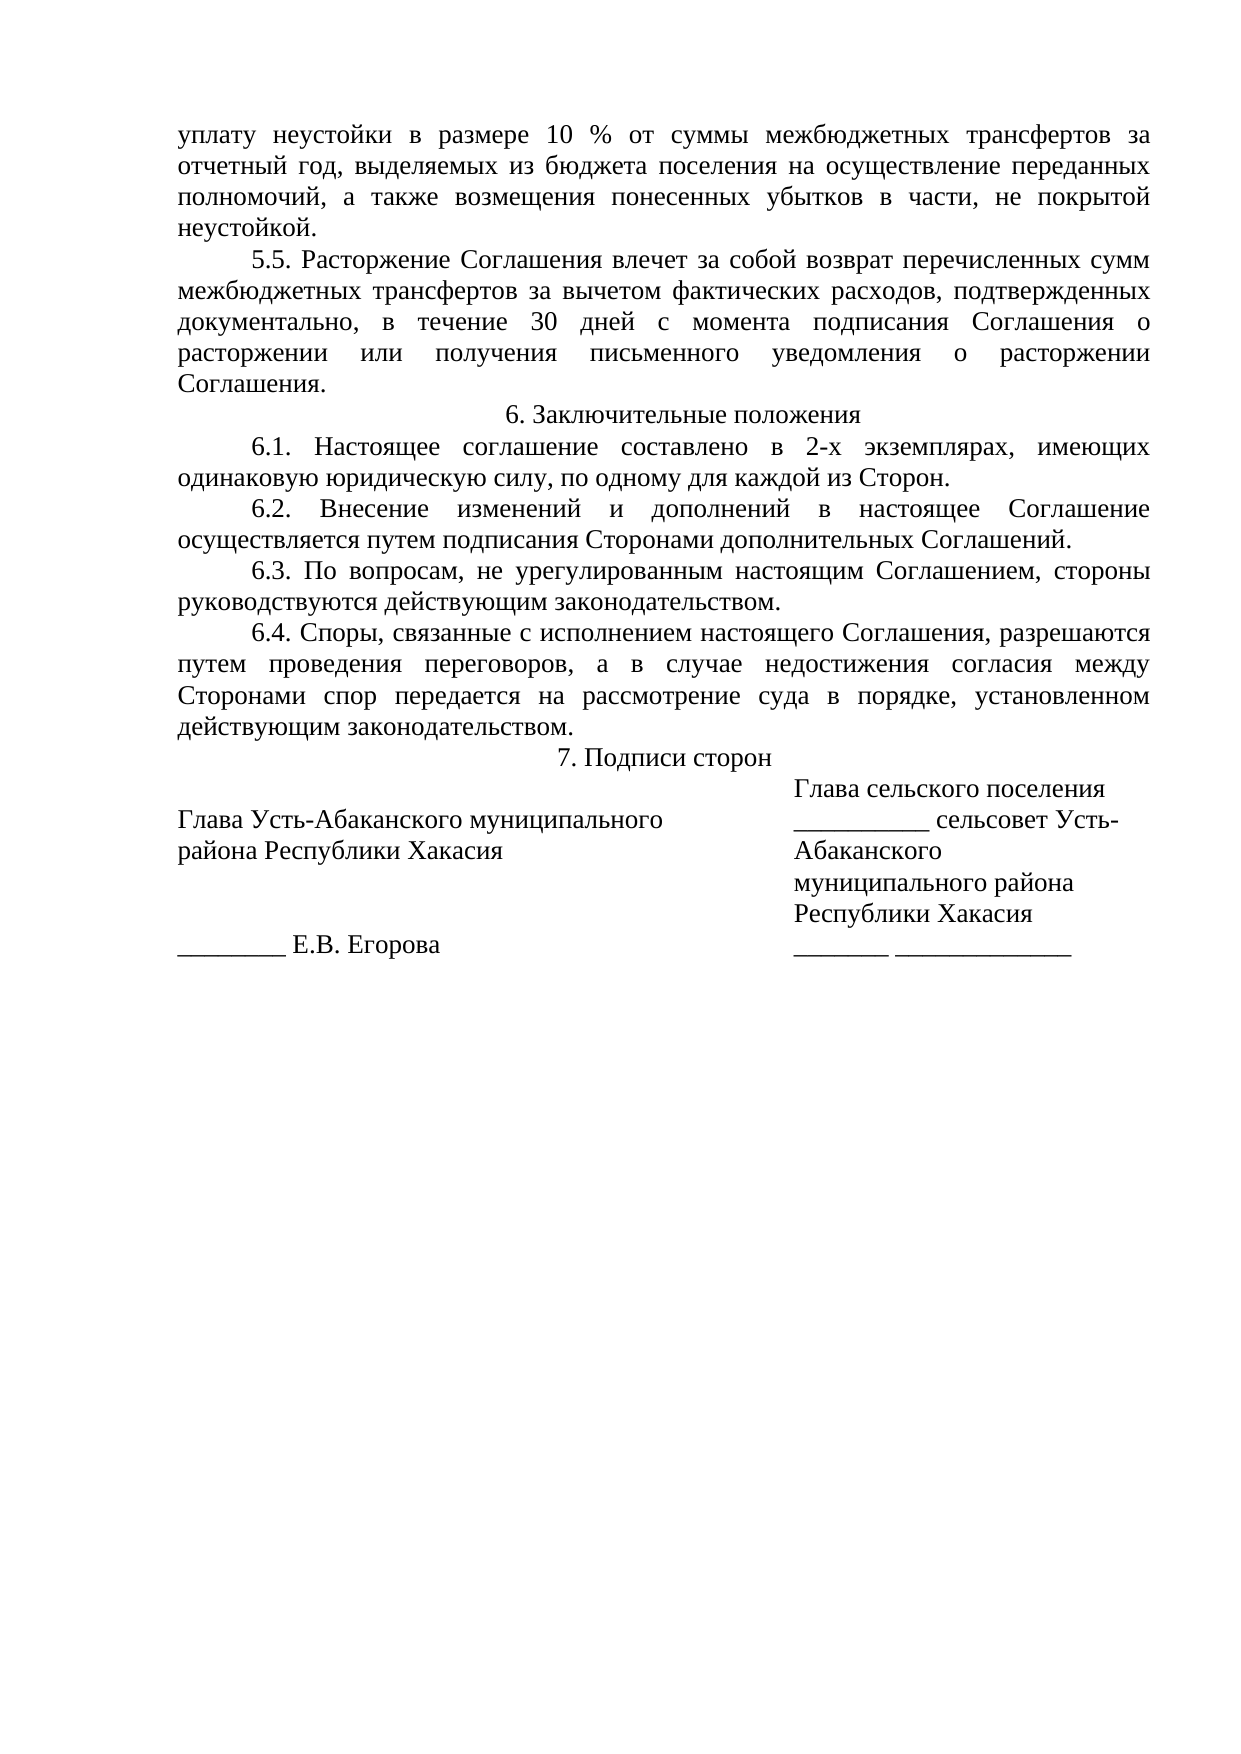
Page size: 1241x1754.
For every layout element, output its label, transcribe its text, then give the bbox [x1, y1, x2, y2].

table_header Глава сельского поселения __________ сельсовет Усть-Абаканского муниципального района Республики Хакасия [783, 772, 1152, 928]
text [177, 118, 1152, 243]
text 6.2. Внесение изменений и дополнений в настоящее Соглашение осуществляется путем подписания Сторонами дополнительных Соглашений. [177, 492, 1152, 554]
text 6.4. Споры, связанные с исполнением настоящего Соглашения, разрешаются путем проведения переговоров, а в случае недостижения согласия между Сторонами спор передается на рассмотрение суда в порядке, установленном действующим законодательством. [177, 616, 1152, 741]
text 6.3. По вопросам, не урегулированным настоящим Соглашением, стороны руководствуются действующим законодательством. [177, 554, 1152, 616]
table_cell ________ Е.В. Егорова [166, 928, 782, 990]
text 5.5. Расторжение Соглашения влечет за собой возврат перечисленных сумм межбюджетных трансфертов за вычетом фактических расходов, подтвержденных документально, в течение 30 дней с момента подписания Соглашения о расторжении или получения письменного уведомления о расторжении Соглашения. [177, 243, 1152, 398]
table_header Глава Усть-Абаканского муниципального района Республики Хакасия [166, 772, 782, 928]
text 6.1. Настоящее соглашение составлено в 2-х экземплярах, имеющих одинаковую юридическую силу, по одному для каждой из Сторон. [177, 429, 1152, 492]
table_cell _______ _____________ [783, 928, 1152, 990]
text 6. Заключительные положения [215, 398, 1152, 429]
text 7. Подписи сторон [177, 741, 1152, 772]
